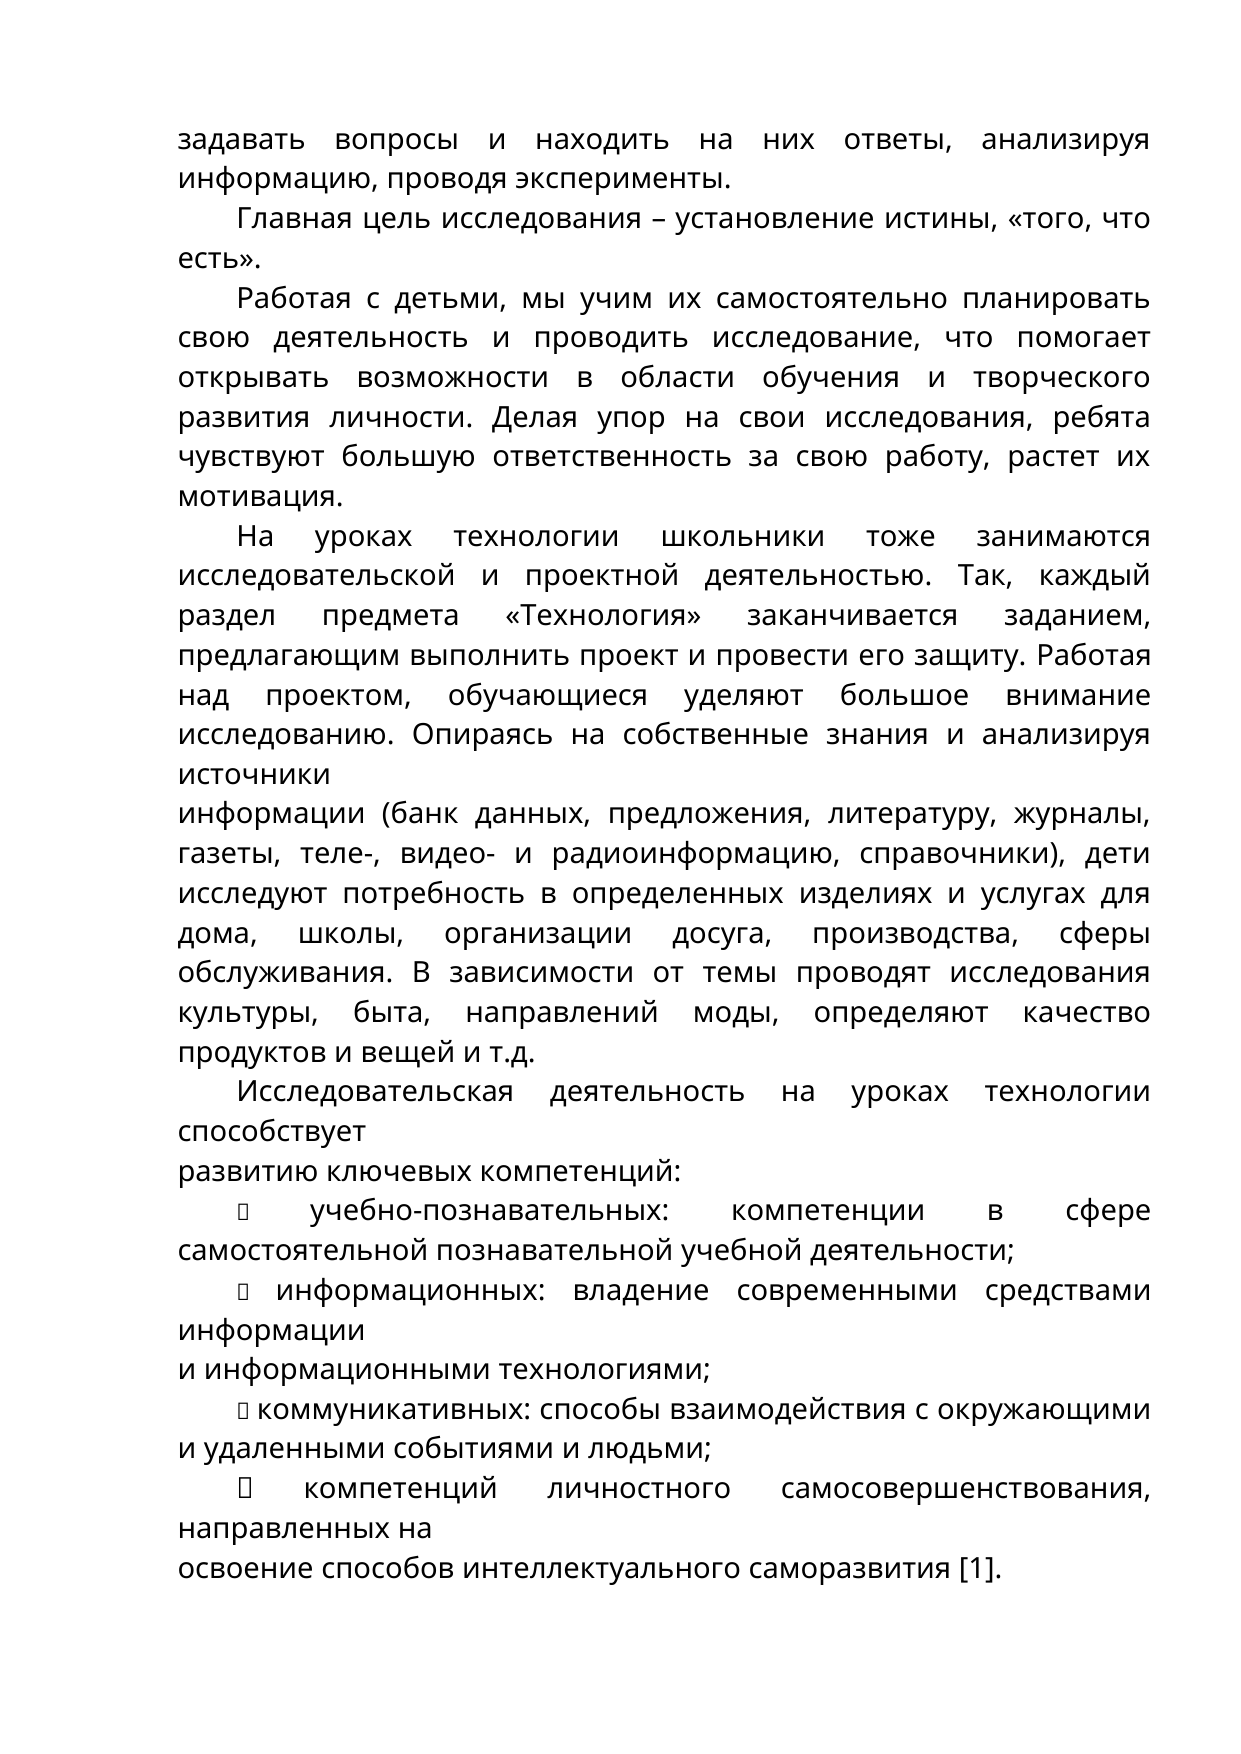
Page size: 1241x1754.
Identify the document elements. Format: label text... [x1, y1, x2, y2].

text  учебно-познавательных: компетенции в сфере самостоятельной познавательной учебной деятельности; [177, 1190, 1152, 1269]
text Исследовательская деятельность на уроках технологии способствует [177, 1071, 1152, 1150]
text и информационными технологиями; [177, 1348, 1152, 1388]
text освоение способов интеллектуального саморазвития [1]. [177, 1547, 1152, 1587]
text На уроках технологии школьники тоже занимаются исследовательской и проектной деятельностью. Так, каждый раздел предмета «Технология» заканчивается заданием, предлагающим выполнить проект и провести его защиту. Работая над проектом, обучающиеся уделяют большое внимание исследованию. Опираясь на собственные знания и анализируя источники [177, 515, 1152, 793]
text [177, 118, 1152, 197]
text  компетенций личностного самосовершенствования, направленных на [177, 1467, 1152, 1547]
text Работая с детьми, мы учим их самостоятельно планировать свою деятельность и проводить исследование, что помогает открывать возможности в области обучения и творческого развития личности. Делая упор на свои исследования, ребята чувствуют большую ответственность за свою работу, растет их мотивация. [177, 277, 1152, 515]
text информации (банк данных, предложения, литературу, журналы, газеты, теле-, видео- и радиоинформацию, справочники), дети исследуют потребность в определенных изделиях и услугах для дома, школы, организации досуга, производства, сферы обслуживания. В зависимости от темы проводят исследования культуры, быта, направлений моды, определяют качество продуктов и вещей и т.д. [177, 793, 1152, 1071]
text развитию ключевых компетенций: [177, 1150, 1152, 1190]
text  информационных: владение современными средствами информации [177, 1269, 1152, 1348]
text  коммуникативных: способы взаимодействия с окружающими и удаленными событиями и людьми; [177, 1388, 1152, 1467]
text Главная цель исследования – установление истины, «того, что есть». [177, 197, 1152, 277]
